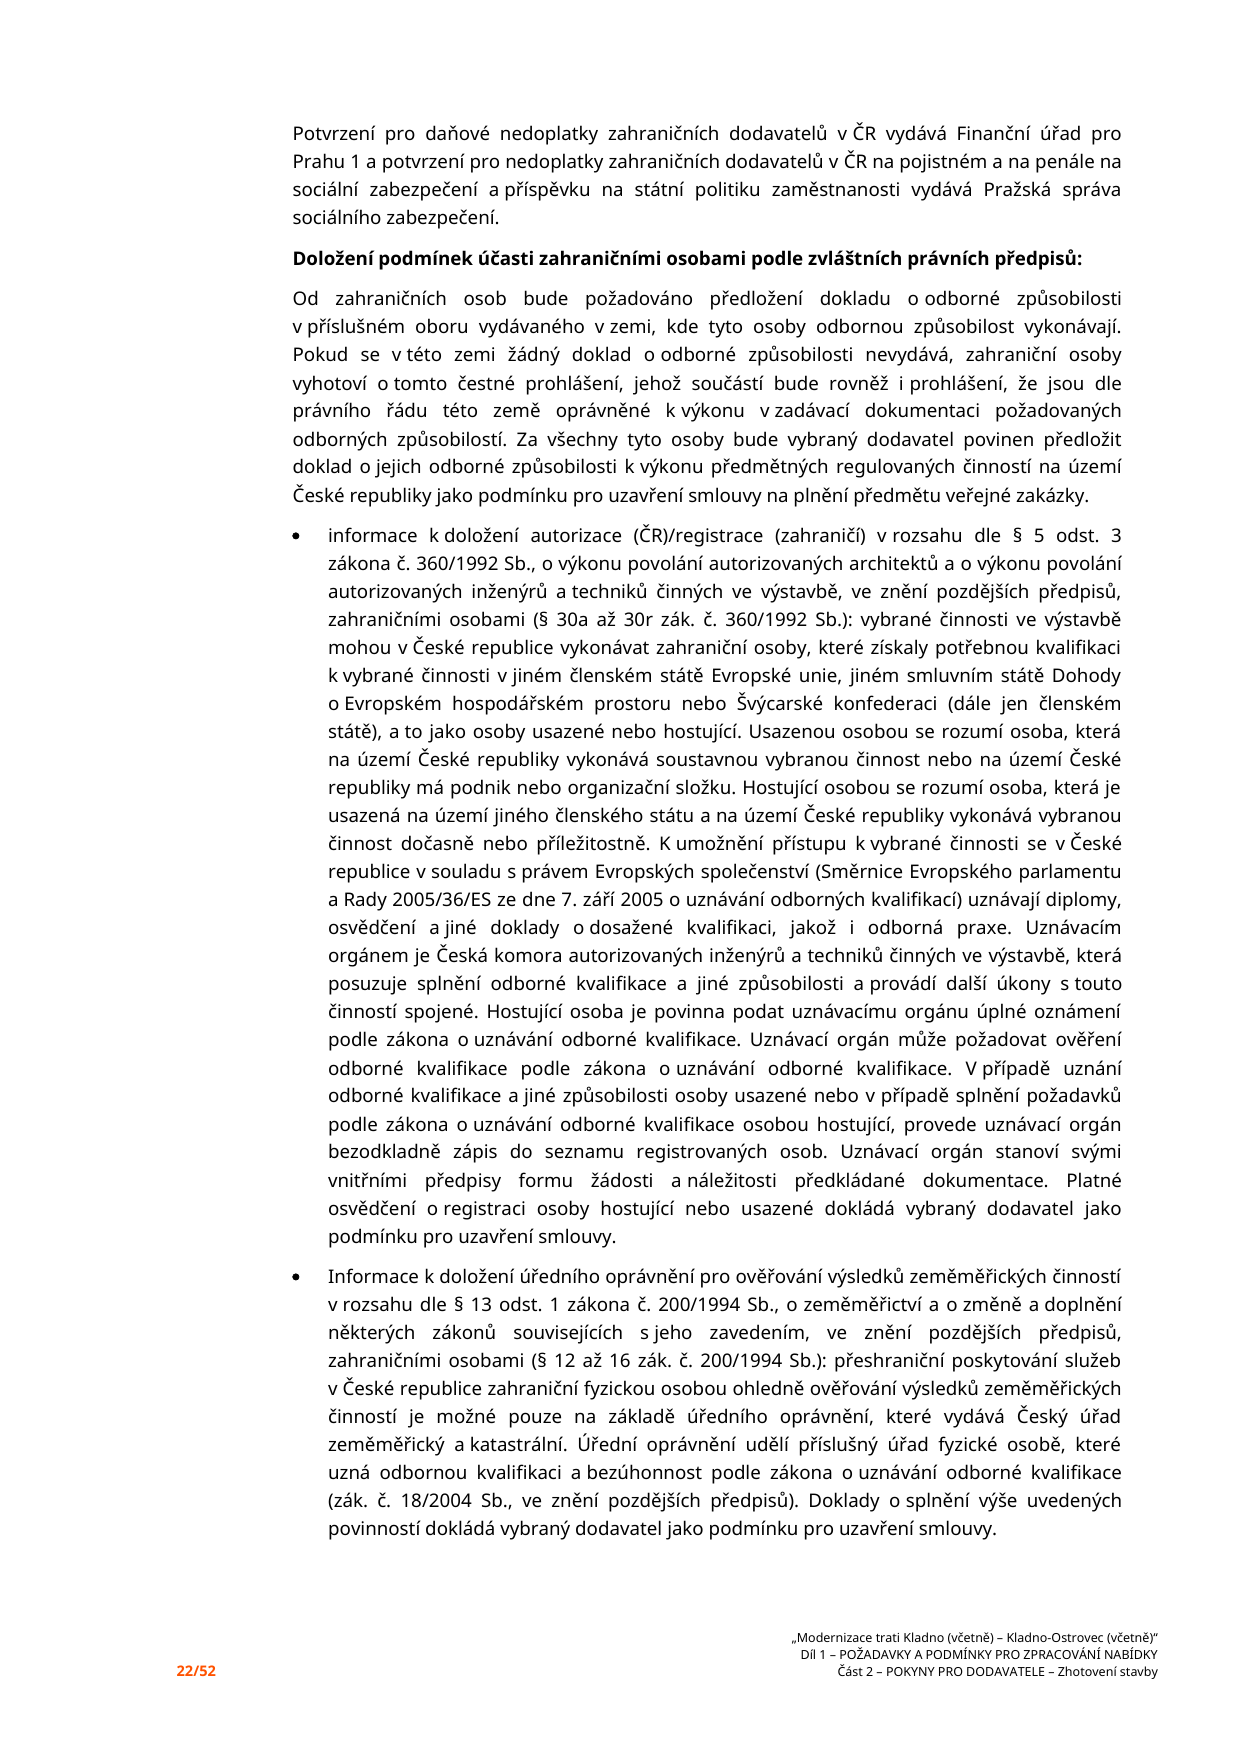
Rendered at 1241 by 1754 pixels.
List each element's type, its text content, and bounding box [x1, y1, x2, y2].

text Doložení podmínek účasti zahraničními osobami podle zvláštních právních předpisů: [292, 245, 1122, 271]
text informace k doložení autorizace (ČR)/registrace (zahraničí) v rozsahu dle § 5 odst. 3 zákona č. 360/1992 Sb., o výkonu povolání autorizovaných architektů a o výkonu povolání autorizovaných inženýrů a techniků činných ve výstavbě, ve znění pozdějších předpisů, zahraničními osobami (§ 30a až 30r zák. č. 360/1992 Sb.): vybrané činnosti ve výstavbě mohou v České republice vykonávat zahraniční osoby, které získaly potřebnou kvalifikaci k vybrané činnosti v jiném členském státě Evropské unie, jiném smluvním státě Dohody o Evropském hospodářském prostoru nebo Švýcarské konfederaci (dále jen členském státě), a to jako osoby usazené nebo hostující. Usazenou osobou se rozumí osoba, která na území České republiky vykonává soustavnou vybranou činnost nebo na území České republiky má podnik nebo organizační složku. Hostující osobou se rozumí osoba, která je usazená na území jiného členského státu a na území České republiky vykonává vybranou činnost dočasně nebo příležitostně. K umožnění přístupu k vybrané činnosti se v České republice v souladu s právem Evropských společenství (Směrnice Evropského parlamentu a Rady 2005/36/ES ze dne 7. září 2005 o uznávání odborných kvalifikací) uznávají diplomy, osvědčení a jiné doklady o dosažené kvalifikaci, jakož i odborná praxe. Uznávacím orgánem je Česká komora autorizovaných inženýrů a techniků činných ve výstavbě, která posuzuje splnění odborné kvalifikace a jiné způsobilosti a provádí další úkony s touto činností spojené. Hostující osoba je povinna podat uznávacímu orgánu úplné oznámení podle zákona o uznávání odborné kvalifikace. Uznávací orgán může požadovat ověření odborné kvalifikace podle zákona o uznávání odborné kvalifikace. V případě uznání odborné kvalifikace a jiné způsobilosti osoby usazené nebo v případě splnění požadavků podle zákona o uznávání odborné kvalifikace osobou hostující, provede uznávací orgán bezodkladně zápis do seznamu registrovaných osob. Uznávací orgán stanoví svými vnitřními předpisy formu žádosti a náležitosti předkládané dokumentace. Platné osvědčení o registraci osoby hostující nebo usazené dokládá vybraný dodavatel jako podmínku pro uzavření smlouvy. [292, 522, 1122, 1248]
text Od zahraničních osob bude požadováno předložení dokladu o odborné způsobilosti v příslušném oboru vydávaného v zemi, kde tyto osoby odbornou způsobilost vykonávají. Pokud se v této zemi žádný doklad o odborné způsobilosti nevydává, zahraniční osoby vyhotoví o tomto čestné prohlášení, jehož součástí bude rovněž i prohlášení, že jsou dle právního řádu této země oprávněné k výkonu v zadávací dokumentaci požadovaných odborných způsobilostí. Za všechny tyto osoby bude vybraný dodavatel povinen předložit doklad o jejich odborné způsobilosti k výkonu předmětných regulovaných činností na území České republiky jako podmínku pro uzavření smlouvy na plnění předmětu veřejné zakázky. [292, 286, 1122, 507]
text Potvrzení pro daňové nedoplatky zahraničních dodavatelů v ČR vydává Finanční úřad pro Prahu 1 a potvrzení pro nedoplatky zahraničních dodavatelů v ČR na pojistném a na penále na sociální zabezpečení a příspěvku na státní politiku zaměstnanosti vydává Pražská správa sociálního zabezpečení. [292, 121, 1122, 230]
text Informace k doložení úředního oprávnění pro ověřování výsledků zeměměřických činností v rozsahu dle § 13 odst. 1 zákona č. 200/1994 Sb., o zeměměřictví a o změně a doplnění některých zákonů souvisejících s jeho zavedením, ve znění pozdějších předpisů, zahraničními osobami (§ 12 až 16 zák. č. 200/1994 Sb.): přeshraniční poskytování služeb v České republice zahraniční fyzickou osobou ohledně ověřování výsledků zeměměřických činností je možné pouze na základě úředního oprávnění, které vydává Český úřad zeměměřický a katastrální. Úřední oprávnění udělí příslušný úřad fyzické osobě, které uzná odbornou kvalifikaci a bezúhonnost podle zákona o uznávání odborné kvalifikace (zák. č. 18/2004 Sb., ve znění pozdějších předpisů). Doklady o splnění výše uvedených povinností dokládá vybraný dodavatel jako podmínku pro uzavření smlouvy. [292, 1263, 1122, 1541]
